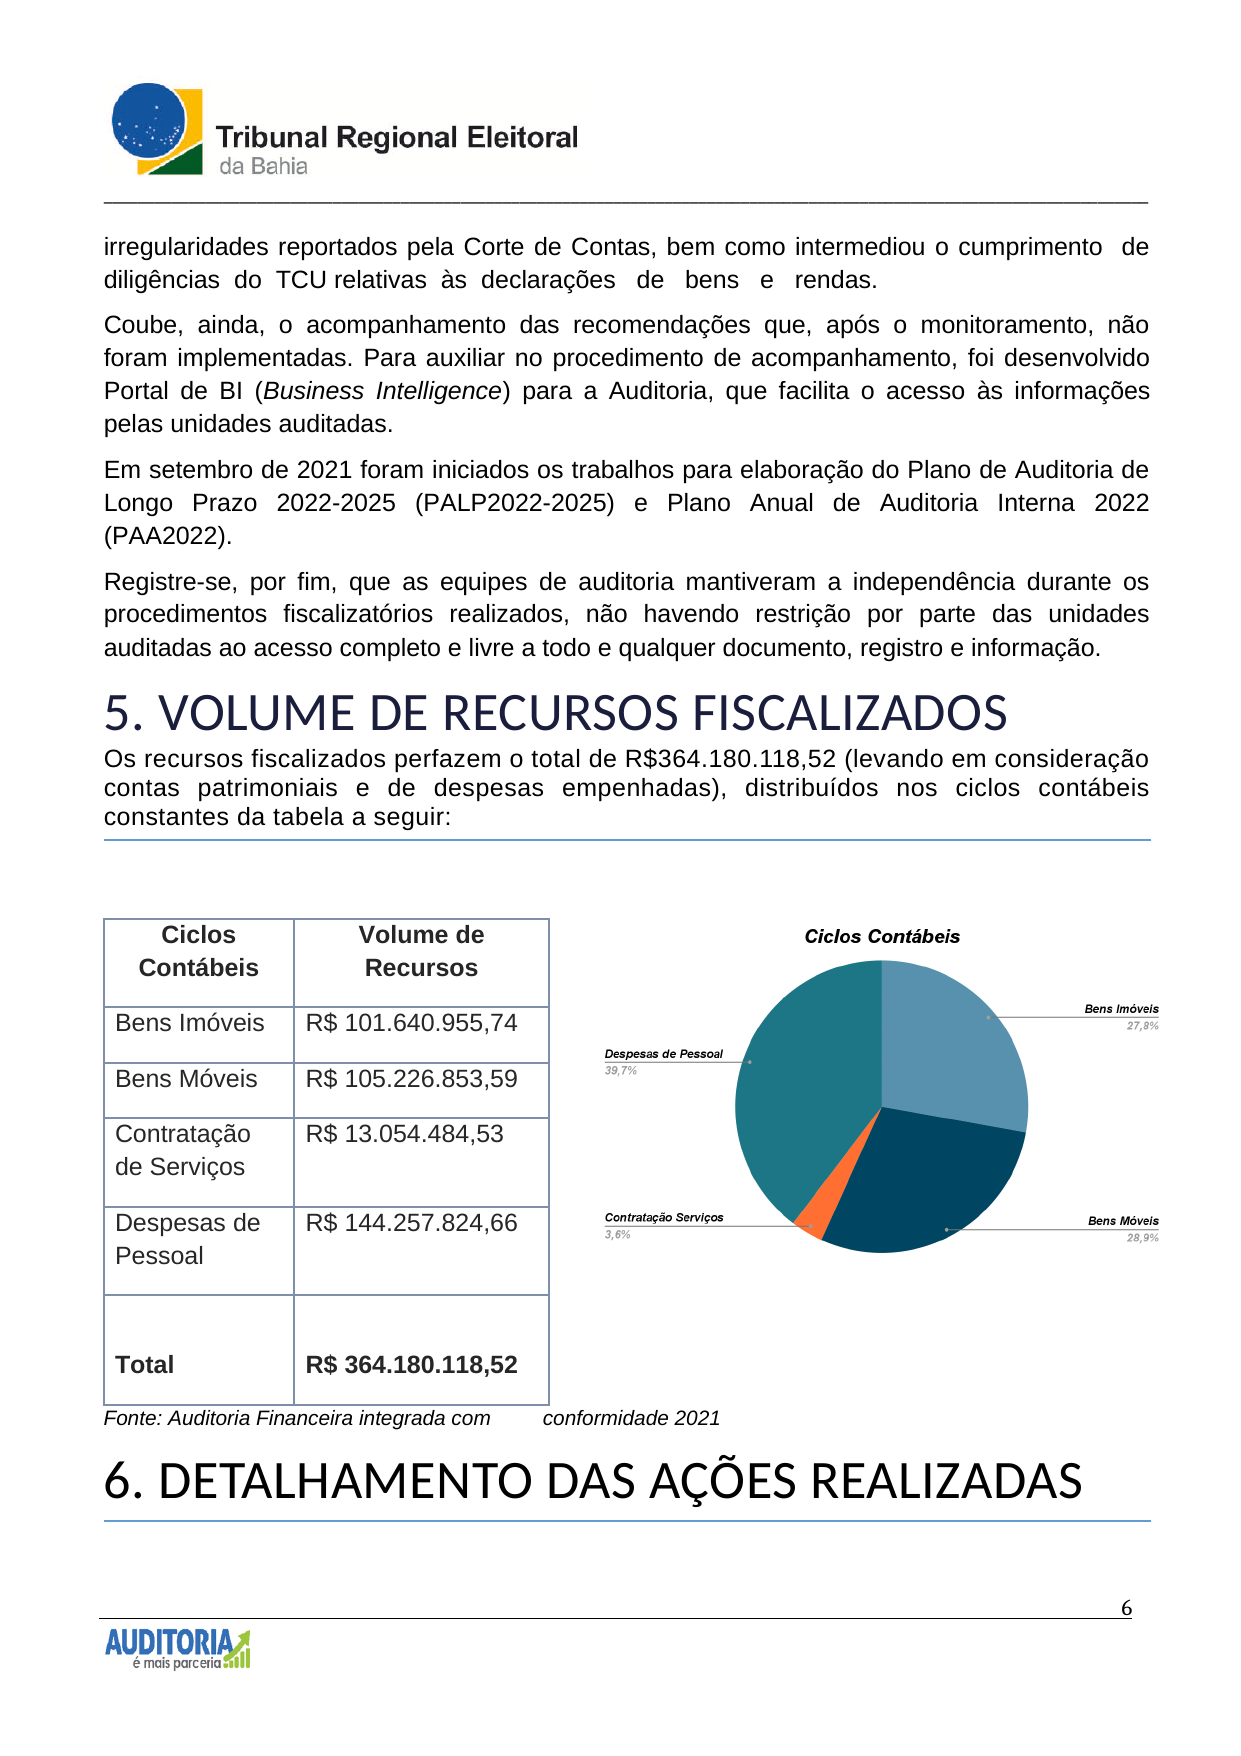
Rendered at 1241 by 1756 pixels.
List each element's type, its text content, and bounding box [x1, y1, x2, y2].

text Fonte: Auditoria Financeira integrada com conformidade 2021 [103, 1406, 1151, 1430]
picture [586, 906, 1177, 1271]
picture [103, 75, 582, 177]
table_cell R$ 13.054.484,53 [295, 1119, 548, 1206]
text Em setembro de 2021 foram iniciados os trabalhos para elaboração do Plano de Auditoria de Longo Prazo 2022-2025 (PALP2022-2025) e Plano Anual de Auditoria Interna 2022 (PAA2022). [103, 455, 1151, 550]
text Registre-se, por fim, que as equipes de auditoria mantiveram a independência durante os procedimentos fiscalizatórios realizados, não havendo restrição por parte das unidades auditadas ao acesso completo e livre a todo e qualquer documento, registro e informação. [103, 566, 1151, 661]
table_header Volume de Recursos [295, 920, 548, 1006]
title 6. DETALHAMENTO DAS AÇÕES REALIZADAS [103, 1446, 1151, 1522]
table_cell R$ 364.180.118,52 [295, 1296, 548, 1404]
picture [103, 1621, 252, 1676]
title 5. VOLUME DE RECURSOS FISCALIZADOS [103, 678, 1151, 744]
table_header Ciclos Contábeis [105, 920, 293, 1006]
table_cell R$ 105.226.853,59 [295, 1064, 548, 1117]
table_cell Bens Imóveis [105, 1008, 293, 1062]
text Coube, ainda, o acompanhamento das recomendações que, após o monitoramento, não foram implementadas. Para auxiliar no procedimento de acompanhamento, foi desenvolvido Portal de BI (Business Intelligence) para a Auditoria, que facilita o acesso às informações pelas unidades auditadas. [103, 310, 1151, 438]
table_cell Bens Móveis [105, 1064, 293, 1117]
table_cell Contratação de Serviços [105, 1119, 293, 1206]
table_cell R$ 144.257.824,66 [295, 1208, 548, 1294]
table_cell R$ 101.640.955,74 [295, 1008, 548, 1062]
table_cell Total [105, 1296, 293, 1404]
table_cell Despesas de Pessoal [105, 1208, 293, 1294]
title Os recursos fiscalizados perfazem o total de R$364.180.118,52 (levando em consideração contas patrimoniais e de despesas empenhadas), distribuídos nos ciclos contábeis constantes da tabela a seguir: [103, 744, 1151, 841]
